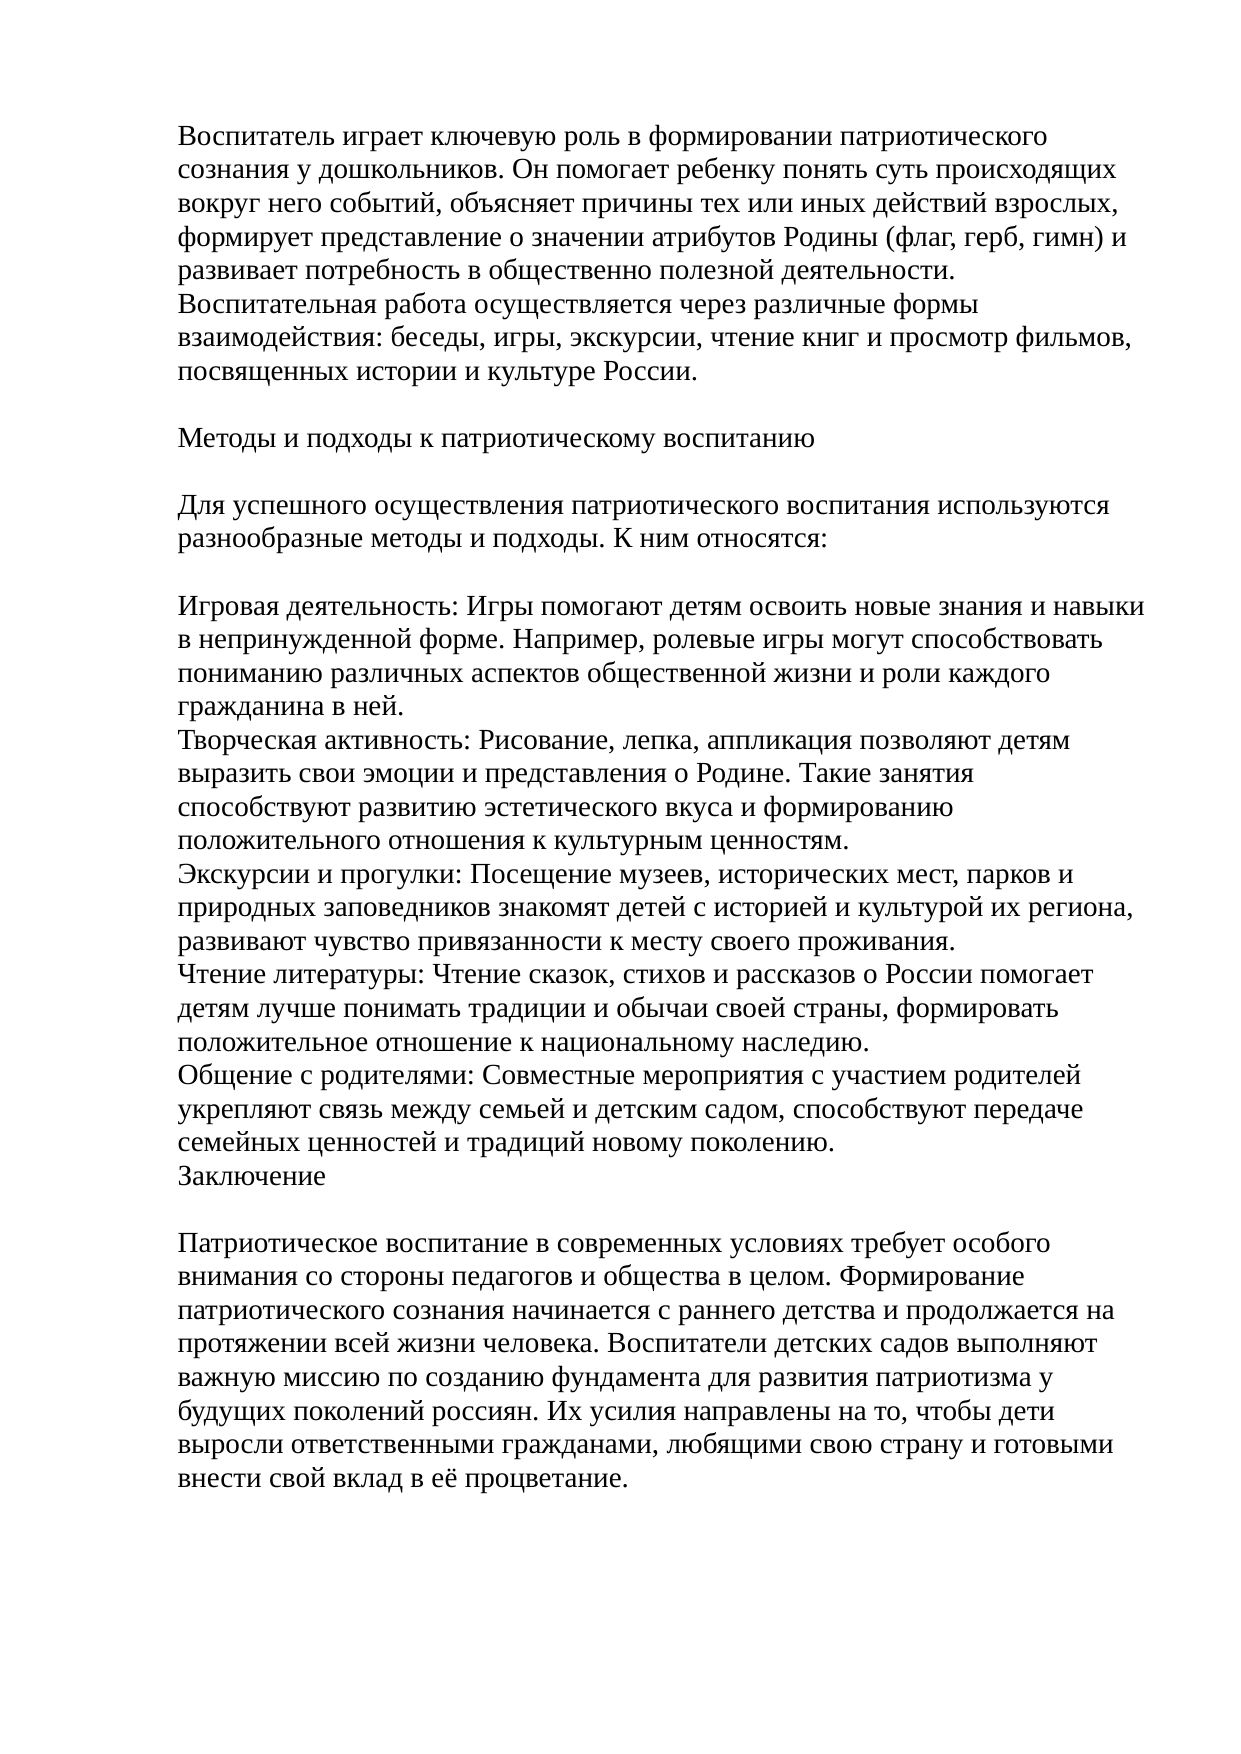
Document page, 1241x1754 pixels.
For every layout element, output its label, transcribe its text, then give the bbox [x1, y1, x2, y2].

text Творческая активность: Рисование, лепка, аппликация позволяют детям выразить свои эмоции и представления о Родине. Такие занятия способствуют развитию эстетического вкуса и формированию положительного отношения к культурным ценностям. [177, 722, 1152, 856]
text Экскурсии и прогулки: Посещение музеев, исторических мест, парков и природных заповедников знакомят детей с историей и культурой их региона, развивают чувство привязанности к месту своего проживания. [177, 856, 1152, 957]
text Чтение литературы: Чтение сказок, стихов и рассказов о России помогает детям лучше понимать традиции и обычаи своей страны, формировать положительное отношение к национальному наследию. [177, 957, 1152, 1057]
text Игровая деятельность: Игры помогают детям освоить новые знания и навыки в непринужденной форме. Например, ролевые игры могут способствовать пониманию различных аспектов общественной жизни и роли каждого гражданина в ней. [177, 588, 1152, 722]
text Патриотическое воспитание в современных условиях требует особого внимания со стороны педагогов и общества в целом. Формирование патриотического сознания начинается с раннего детства и продолжается на протяжении всей жизни человека. Воспитатели детских садов выполняют важную миссию по созданию фундамента для развития патриотизма у будущих поколений россиян. Их усилия направлены на то, чтобы дети выросли ответственными гражданами, любящими свою страну и готовыми внести свой вклад в её процветание. [177, 1225, 1152, 1493]
text Для успешного осуществления патриотического воспитания используются разнообразные методы и подходы. К ним относятся: [177, 487, 1152, 554]
text Заключение [177, 1158, 1152, 1191]
text Общение с родителями: Совместные мероприятия с участием родителей укрепляют связь между семьей и детским садом, способствуют передаче семейных ценностей и традиций новому поколению. [177, 1057, 1152, 1158]
text Методы и подходы к патриотическому воспитанию [177, 420, 1152, 453]
text Воспитатель играет ключевую роль в формировании патриотического сознания у дошкольников. Он помогает ребенку понять суть происходящих вокруг него событий, объясняет причины тех или иных действий взрослых, формирует представление о значении атрибутов Родины (флаг, герб, гимн) и развивает потребность в общественно полезной деятельности. Воспитательная работа осуществляется через различные формы взаимодействия: беседы, игры, экскурсии, чтение книг и просмотр фильмов, посвященных истории и культуре России. [177, 118, 1152, 386]
